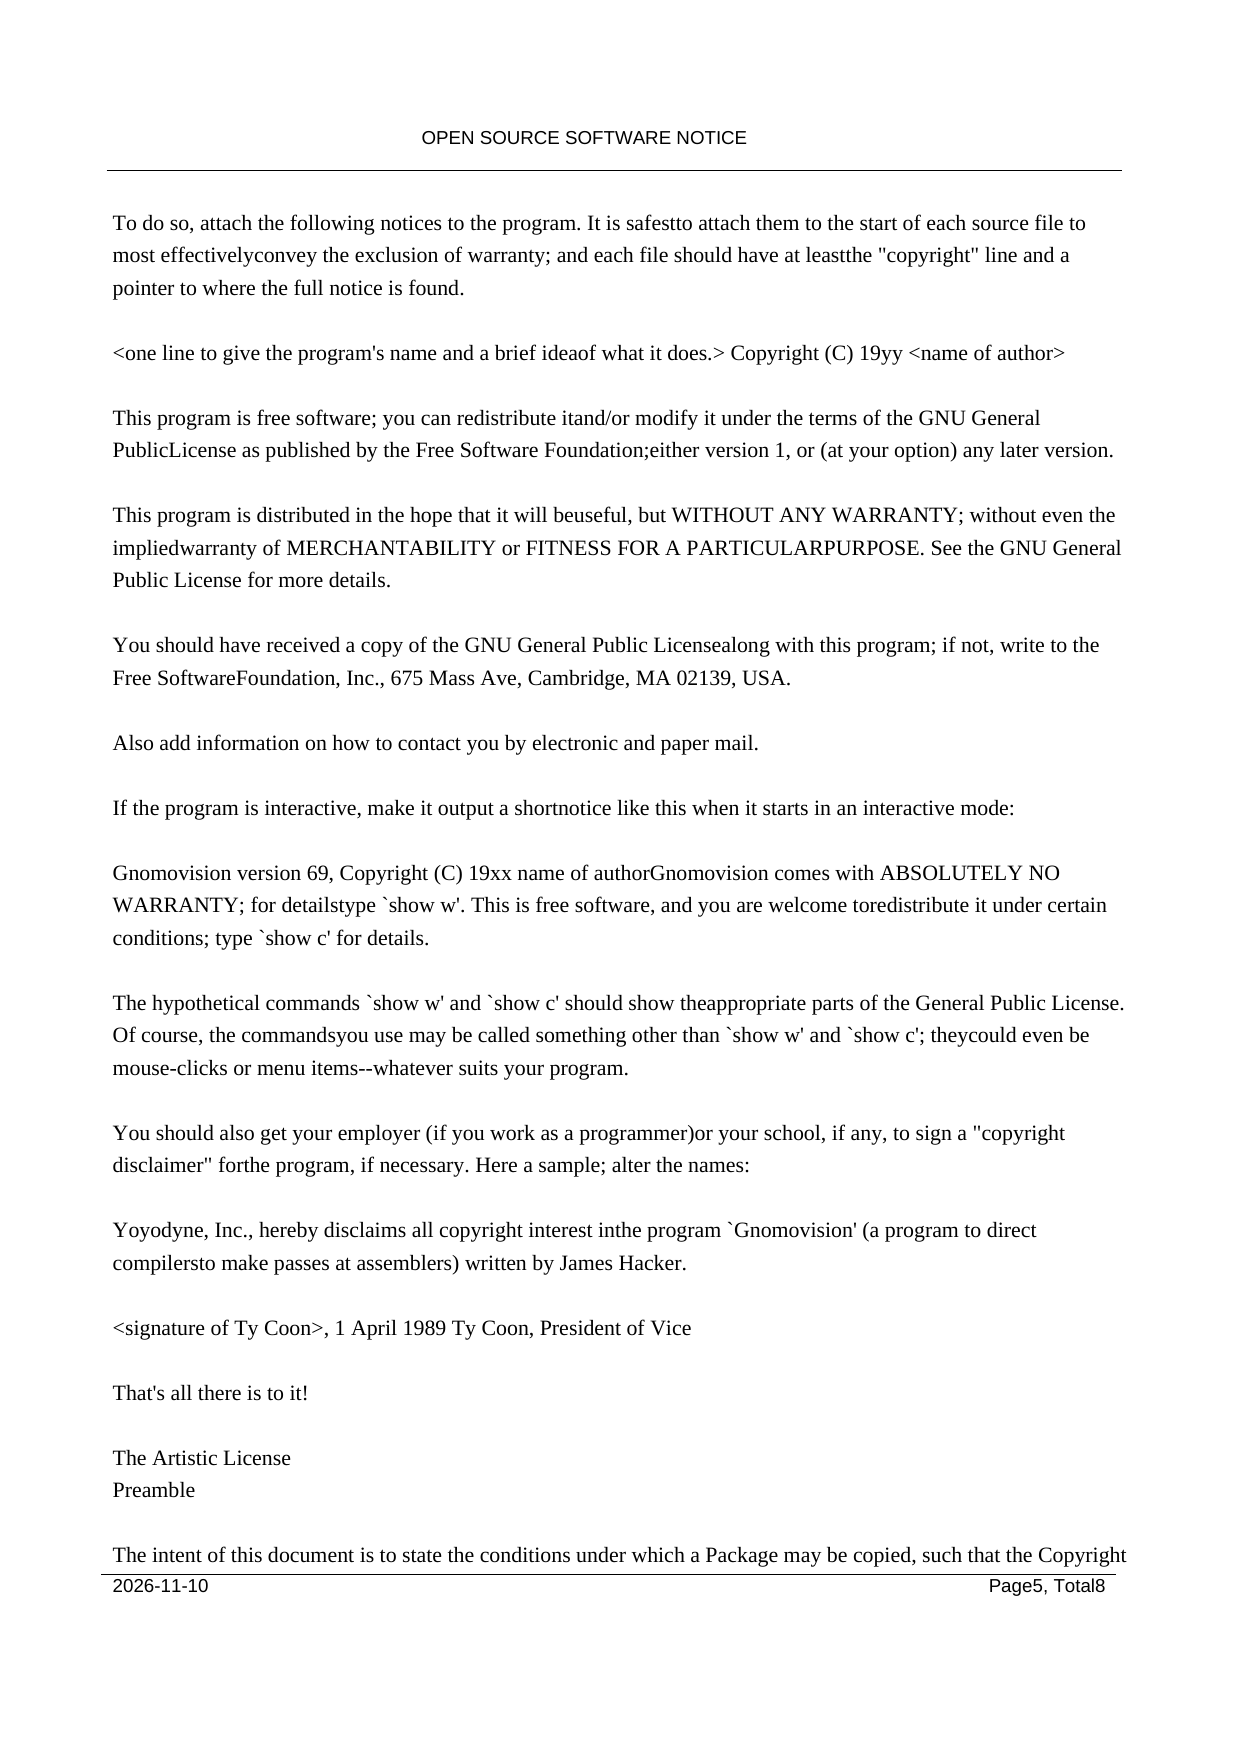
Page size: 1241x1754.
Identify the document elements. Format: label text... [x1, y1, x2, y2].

text <one line to give the program's name and a brief ideaof what it does.> Copyright (C) 19yy <name of author> [112, 336, 1128, 369]
text You should also get your employer (if you work as a programmer)or your school, if any, to sign a "copyright disclaimer" forthe program, if necessary. Here a sample; alter the names: [112, 1116, 1128, 1181]
text Gnomovision version 69, Copyright (C) 19xx name of authorGnomovision comes with ABSOLUTELY NO WARRANTY; for detailstype `show w'. This is free software, and you are welcome toredistribute it under certain conditions; type `show c' for details. [112, 856, 1128, 954]
text You should have received a copy of the GNU General Public Licensealong with this program; if not, write to the Free SoftwareFoundation, Inc., 675 Mass Ave, Cambridge, MA 02139, USA. [112, 629, 1128, 694]
text Yoyodyne, Inc., hereby disclaims all copyright interest inthe program `Gnomovision' (a program to direct compilersto make passes at assemblers) written by James Hacker. [112, 1214, 1128, 1279]
text If the program is interactive, make it output a shortnotice like this when it starts in an interactive mode: [112, 791, 1128, 824]
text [112, 1376, 1128, 1571]
text This program is free software; you can redistribute itand/or modify it under the terms of the GNU General PublicLicense as published by the Free Software Foundation;either version 1, or (at your option) any later version. [112, 401, 1128, 466]
text The hypothetical commands `show w' and `show c' should show theappropriate parts of the General Public License. Of course, the commandsyou use may be called something other than `show w' and `show c'; theycould even be mouse-clicks or menu items--whatever suits your program. [112, 986, 1128, 1084]
text This program is distributed in the hope that it will beuseful, but WITHOUT ANY WARRANTY; without even the impliedwarranty of MERCHANTABILITY or FITNESS FOR A PARTICULARPURPOSE. See the GNU General Public License for more details. [112, 499, 1128, 596]
text Also add information on how to contact you by electronic and paper mail. [112, 726, 1128, 759]
text To do so, attach the following notices to the program. It is safestto attach them to the start of each source file to most effectivelyconvey the exclusion of warranty; and each file should have at leastthe "copyright" line and a pointer to where the full notice is found. [112, 206, 1128, 304]
text <signature of Ty Coon>, 1 April 1989 Ty Coon, President of Vice [112, 1311, 1128, 1344]
